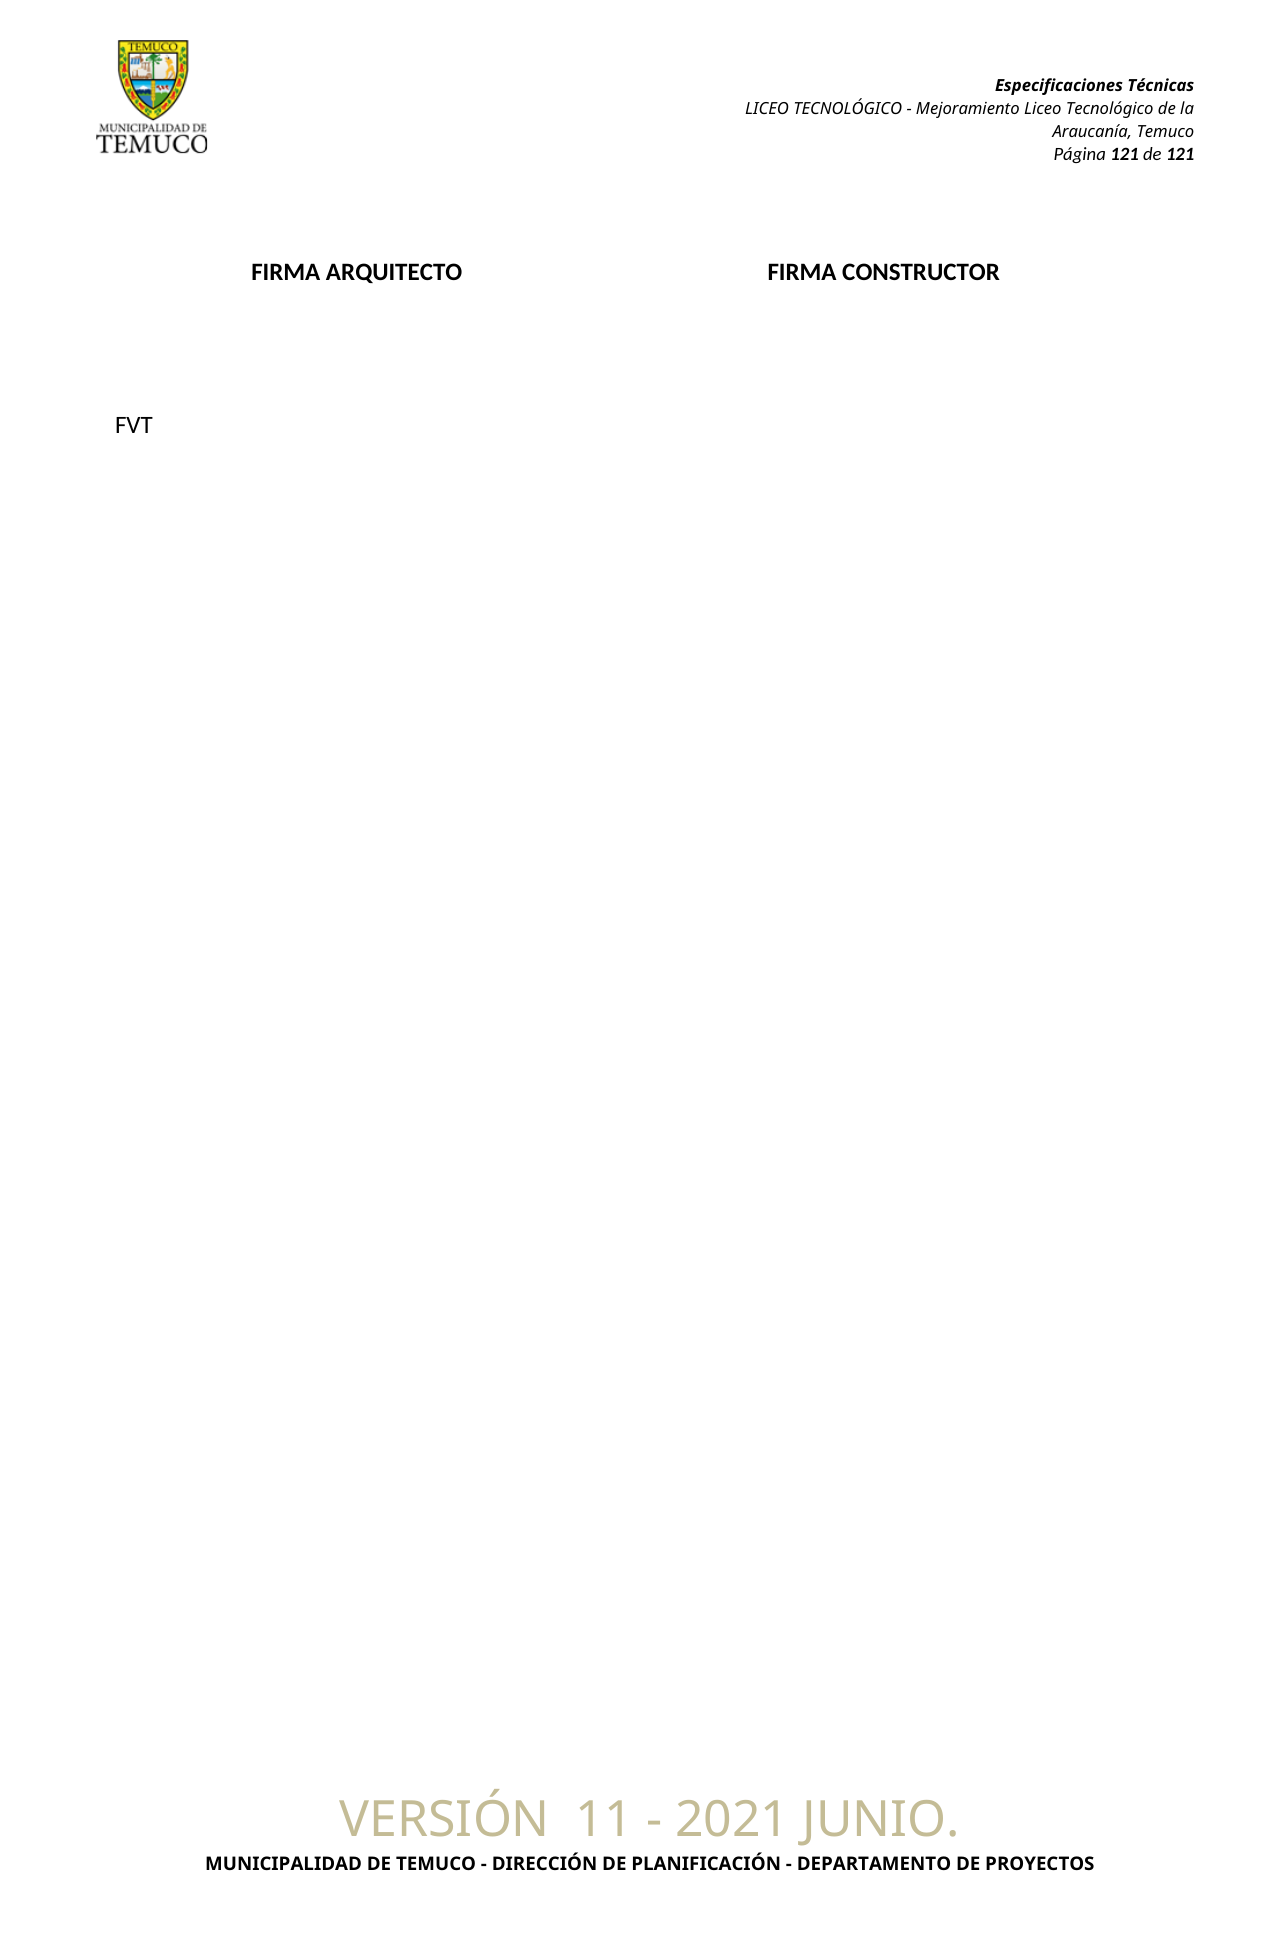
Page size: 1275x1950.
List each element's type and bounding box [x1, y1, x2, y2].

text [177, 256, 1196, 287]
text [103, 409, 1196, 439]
picture [94, 38, 207, 157]
